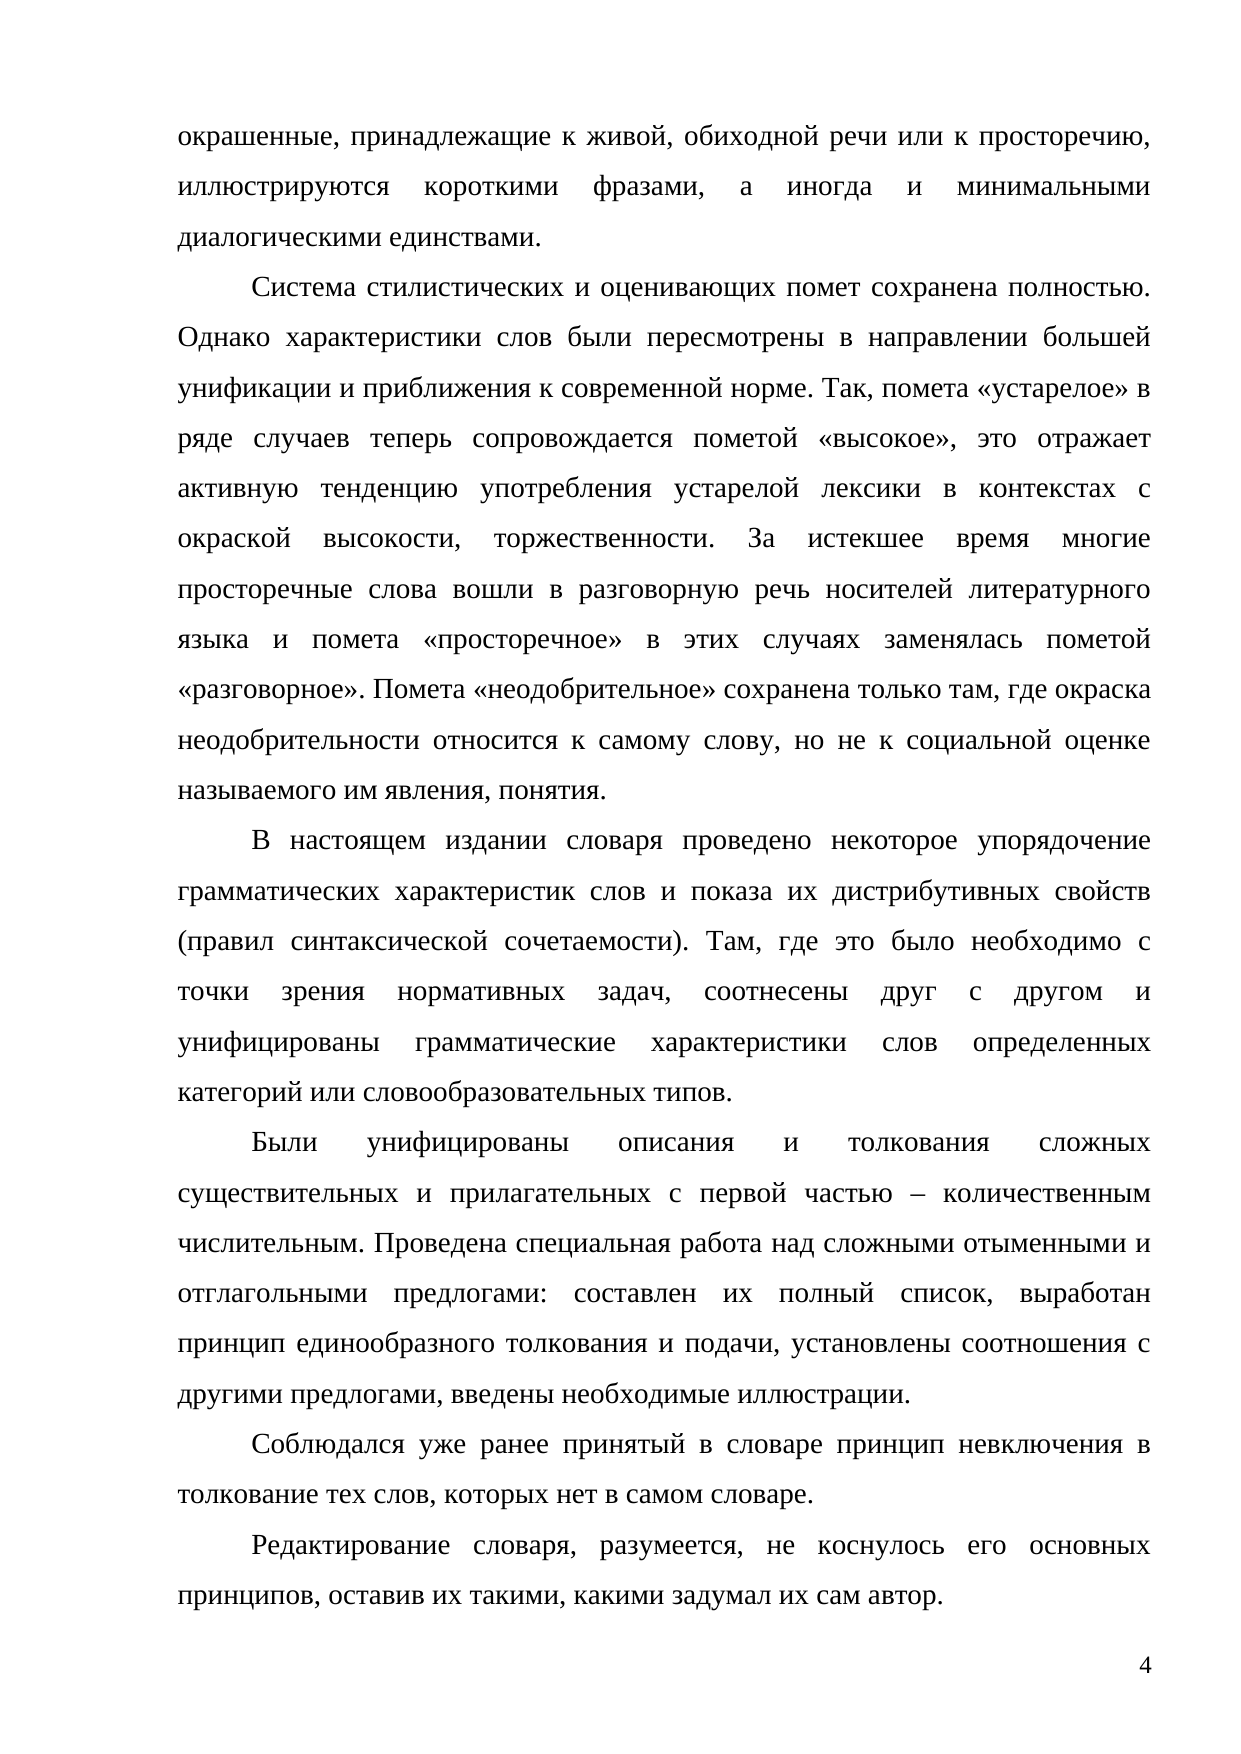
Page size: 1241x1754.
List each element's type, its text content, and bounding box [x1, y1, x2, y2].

text Система стилистических и оценивающих помет сохранена полностью. Однако характеристики слов были пересмотрены в направлении большей унификации и приближения к современной норме. Так, помета «устарелое» в ряде случаев теперь сопровождается пометой «высокое», это отражает активную тенденцию употребления устарелой лексики в контекстах с окраской высокости, торжественности. За истекшее время многие просторечные слова вошли в разговорную речь носителей литературного языка и помета «просторечное» в этих случаях заменялась пометой «разговорное». Помета «неодобрительное» сохранена только там, где окраска неодобрительности относится к самому слову, но не к социальной оценке называемого им явления, понятия. [177, 269, 1152, 806]
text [177, 118, 1152, 252]
text Были унифицированы описания и толкования сложных существительных и прилагательных с первой частью – количественным числительным. Проведена специальная работа над сложными отыменными и отглагольными предлогами: составлен их полный список, выработан принцип единообразного толкования и подачи, установлены соотношения с другими предлогами, введены необходимые иллюстрации. [177, 1124, 1152, 1409]
text Редактирование словаря, разумеется, не коснулось его основных принципов, оставив их такими, какими задумал их сам автор. [177, 1527, 1152, 1611]
text В настоящем издании словаря проведено некоторое упорядочение грамматических характеристик слов и показа их дистрибутивных свойств (правил синтаксической сочетаемости). Там, где это было необходимо с точки зрения нормативных задач, соотнесены друг с другом и унифицированы грамматические характеристики слов определенных категорий или словообразовательных типов. [177, 822, 1152, 1108]
text Соблюдался уже ранее принятый в словаре принцип невключения в толкование тех слов, которых нет в самом словаре. [177, 1426, 1152, 1510]
